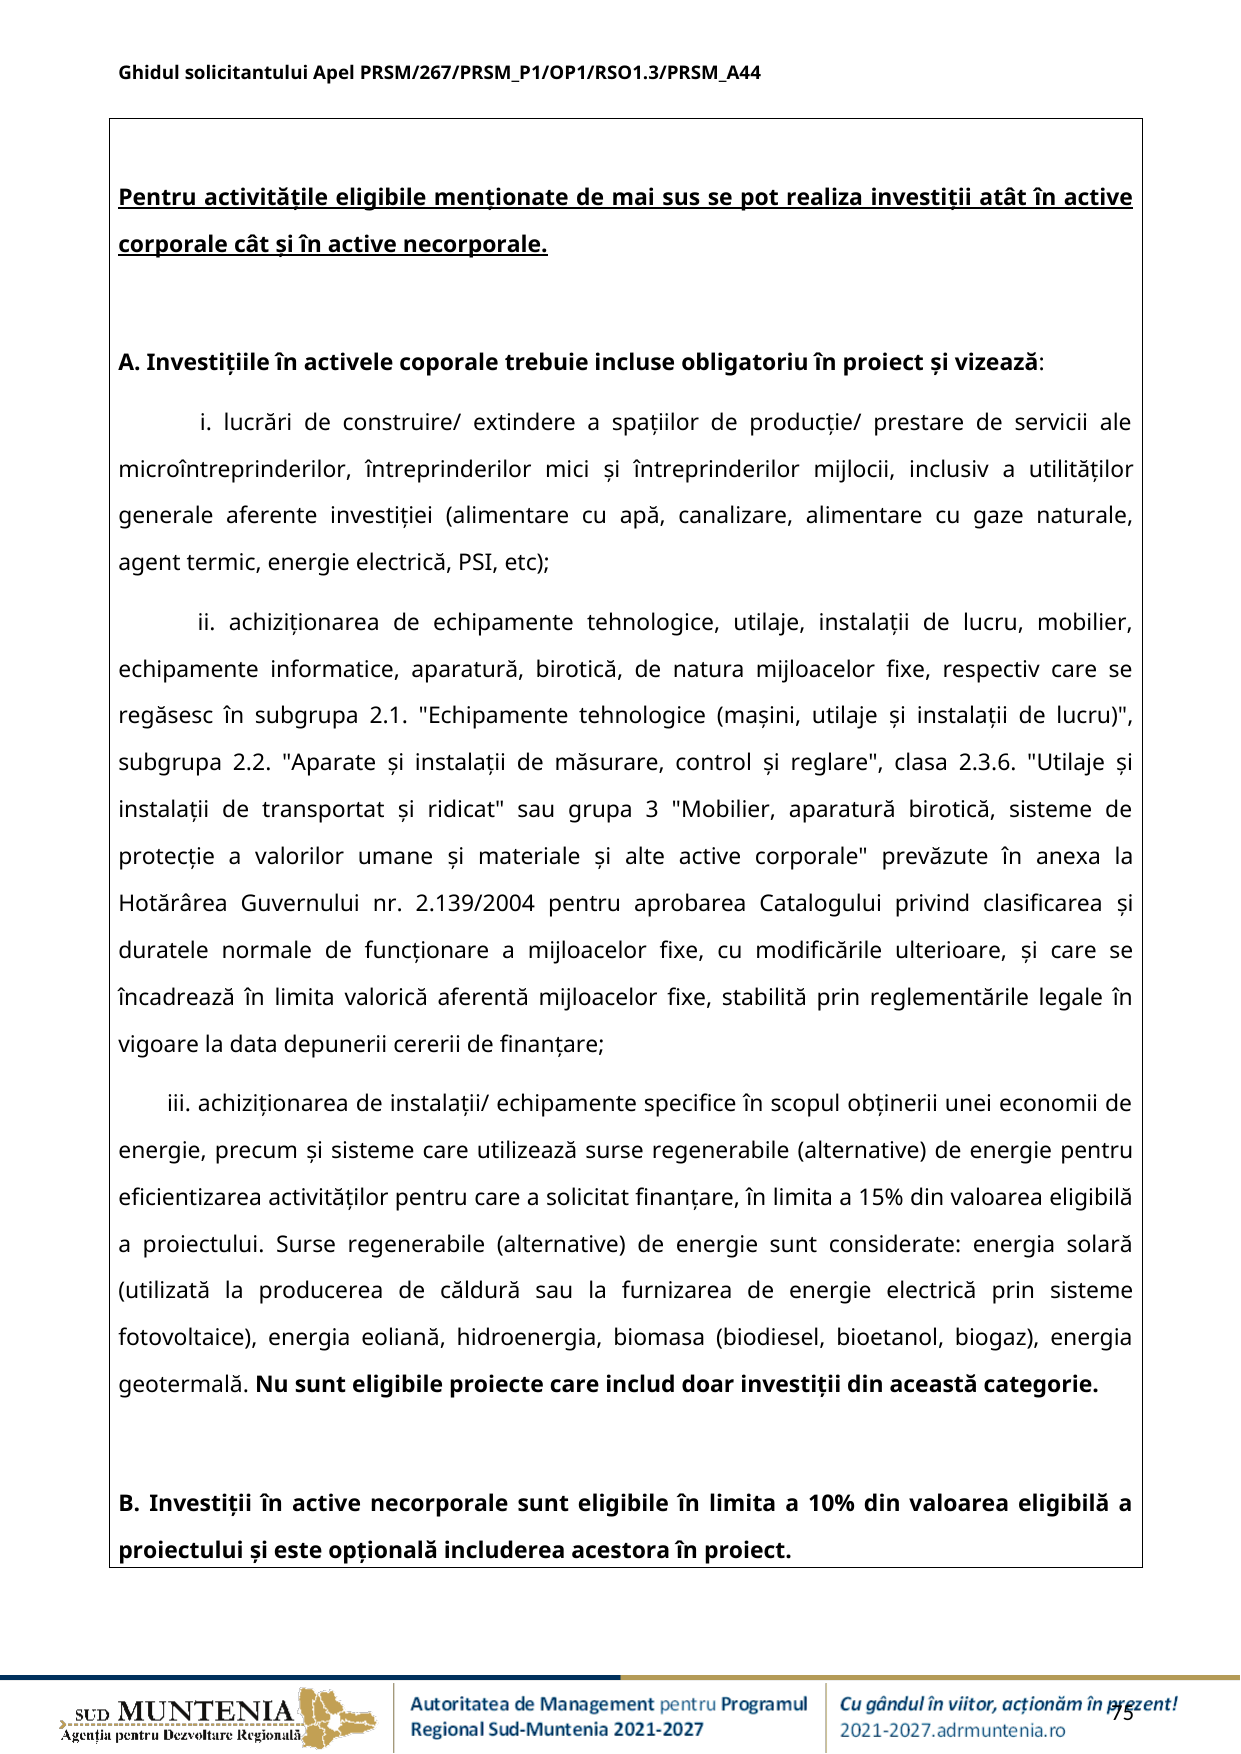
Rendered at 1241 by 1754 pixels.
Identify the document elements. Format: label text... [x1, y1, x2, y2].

text iii. achiziționarea de instalații/ echipamente specifice în scopul obținerii unei economii de energie, precum şi sisteme care utilizează surse regenerabile (alternative) de energie pentru eficientizarea activităților pentru care a solicitat finanțare, în limita a 15% din valoarea eligibilă a proiectului. Surse regenerabile (alternative) de energie sunt considerate: energia solară (utilizată la producerea de căldură sau la furnizarea de energie electrică prin sisteme fotovoltaice), energia eoliană, hidroenergia, biomasa (biodiesel, bioetanol, biogaz), energia geotermală. Nu sunt eligibile proiecte care includ doar investiții din această categorie. [110, 1084, 1142, 1399]
picture [0, 1675, 1241, 1754]
text ii. achiziționarea de echipamente tehnologice, utilaje, instalații de lucru, mobilier, echipamente informatice, aparatură, birotică, de natura mijloacelor fixe, respectiv care se regăsesc în subgrupa 2.1. "Echipamente tehnologice (mașini, utilaje şi instalații de lucru)", subgrupa 2.2. "Aparate şi instalații de măsurare, control şi reglare", clasa 2.3.6. "Utilaje şi instalații de transportat şi ridicat" sau grupa 3 "Mobilier, aparatură birotică, sisteme de protecție a valorilor umane şi materiale şi alte active corporale" prevăzute în anexa la Hotărârea Guvernului nr. 2.139/2004 pentru aprobarea Catalogului privind clasificarea şi duratele normale de funcționare a mijloacelor fixe, cu modificările ulterioare, şi care se încadrează în limita valorică aferentă mijloacelor fixe, stabilită prin reglementările legale în vigoare la data depunerii cererii de finanțare; [110, 602, 1142, 1059]
text i. lucrări de construire/ extindere a spațiilor de producție/ prestare de servicii ale microîntreprinderilor, întreprinderilor mici şi întreprinderilor mijlocii, inclusiv a utilităților generale aferente investiției (alimentare cu apă, canalizare, alimentare cu gaze naturale, agent termic, energie electrică, PSI, etc); [110, 402, 1142, 577]
text B. Investiții în active necorporale sunt eligibile în limita a 10% din valoarea eligibilă a proiectului şi este opțională includerea acestora în proiect. [110, 1484, 1142, 1567]
text A. Investiţiile în activele coporale trebuie incluse obligatoriu în proiect şi vizează: [110, 343, 1142, 377]
text Pentru activităţile eligibile menţionate de mai sus se pot realiza investiţii atât în active corporale cât şi în active necorporale. [110, 177, 1142, 259]
